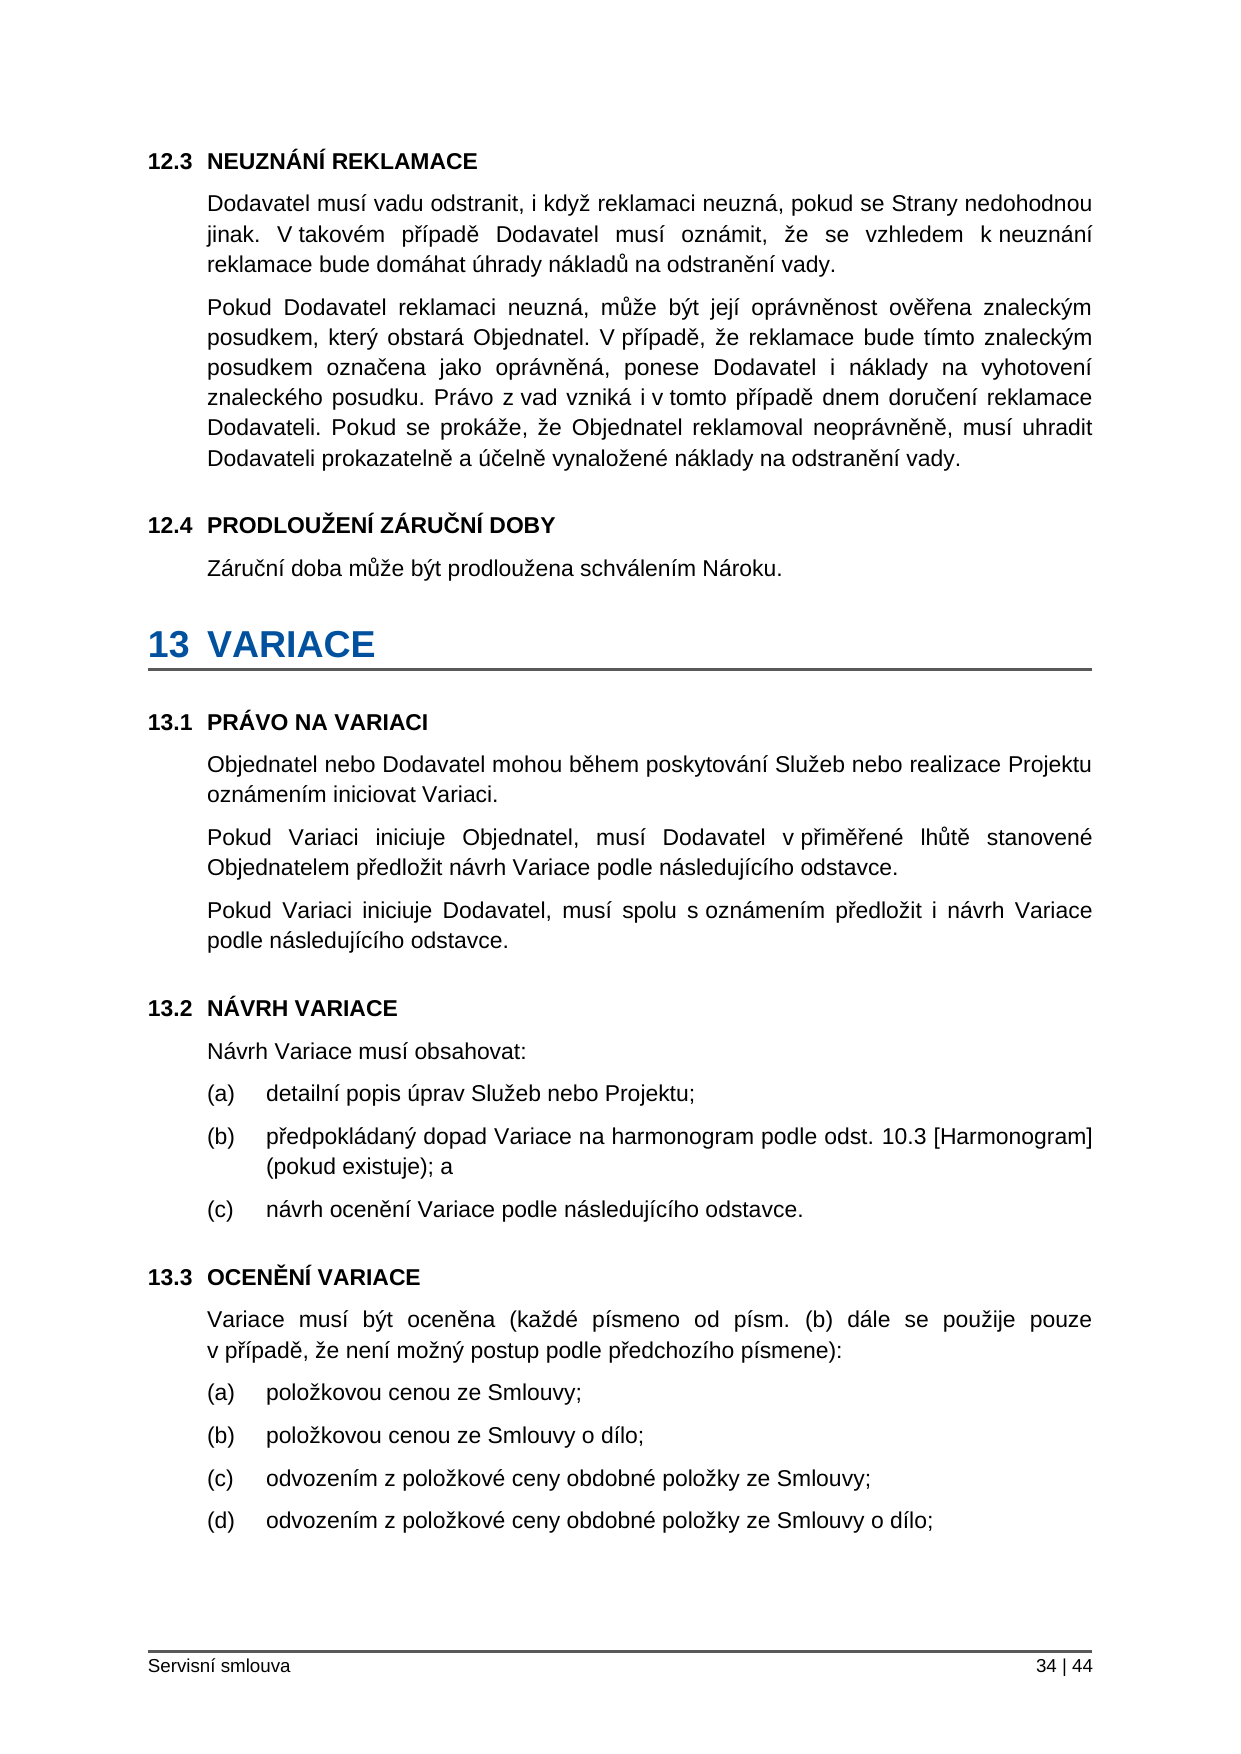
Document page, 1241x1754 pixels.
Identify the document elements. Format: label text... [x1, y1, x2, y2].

text Variace musí být oceněna (každé písmeno od písm. (b) dále se použije pouze v případě, že není možný postup podle předchozího písmene): [207, 1306, 1092, 1363]
text Ocenění variace [148, 1264, 1092, 1290]
text Právo na variaci [148, 708, 1092, 735]
text Variace [148, 623, 1092, 668]
text Návrh Variace musí obsahovat: [207, 1038, 1092, 1064]
text Pokud Dodavatel reklamaci neuzná, může být její oprávněnost ověřena znaleckým posudkem, který obstará Objednatel. V případě, že reklamace bude tímto znaleckým posudkem označena jako oprávněná, ponese Dodavatel i náklady na vyhotovení znaleckého posudku. Právo z vad vzniká i v tomto případě dnem doručení reklamace Dodavateli. Pokud se prokáže, že Objednatel reklamoval neoprávněně, musí uhradit Dodavateli prokazatelně a účelně vynaložené náklady na odstranění vady. [207, 293, 1092, 471]
text předpokládaný dopad Variace na harmonogram podle odst. 10.3 [Harmonogram] (pokud existuje); a [207, 1123, 1092, 1180]
text Objednatel nebo Dodavatel mohou během poskytování Služeb nebo realizace Projektu oznámením iniciovat Variaci. [207, 751, 1092, 808]
text Pokud Variaci iniciuje Dodavatel, musí spolu s oznámením předložit i návrh Variace podle následujícího odstavce. [207, 897, 1092, 954]
text Návrh variace [148, 995, 1092, 1021]
text položkovou cenou ze Smlouvy; [207, 1379, 1092, 1406]
text návrh ocenění Variace podle následujícího odstavce. [207, 1196, 1092, 1222]
text Neuznání reklamace [148, 148, 1092, 174]
text odvozením z položkové ceny obdobné položky ze Smlouvy; [207, 1465, 1092, 1491]
text odvozením z položkové ceny obdobné položky ze Smlouvy o dílo; [207, 1507, 1092, 1534]
text Záruční doba může být prodloužena schválením Nároku. [207, 555, 1092, 581]
text detailní popis úprav Služeb nebo Projektu; [207, 1080, 1092, 1107]
text Prodloužení záruční doby [148, 512, 1092, 539]
text Dodavatel musí vadu odstranit, i když reklamaci neuzná, pokud se Strany nedohodnou jinak. V takovém případě Dodavatel musí oznámit, že se vzhledem k neuznání reklamace bude domáhat úhrady nákladů na odstranění vady. [207, 190, 1092, 277]
text Pokud Variaci iniciuje Objednatel, musí Dodavatel v přiměřené lhůtě stanovené Objednatelem předložit návrh Variace podle následujícího odstavce. [207, 824, 1092, 881]
text položkovou cenou ze Smlouvy o dílo; [207, 1422, 1092, 1448]
